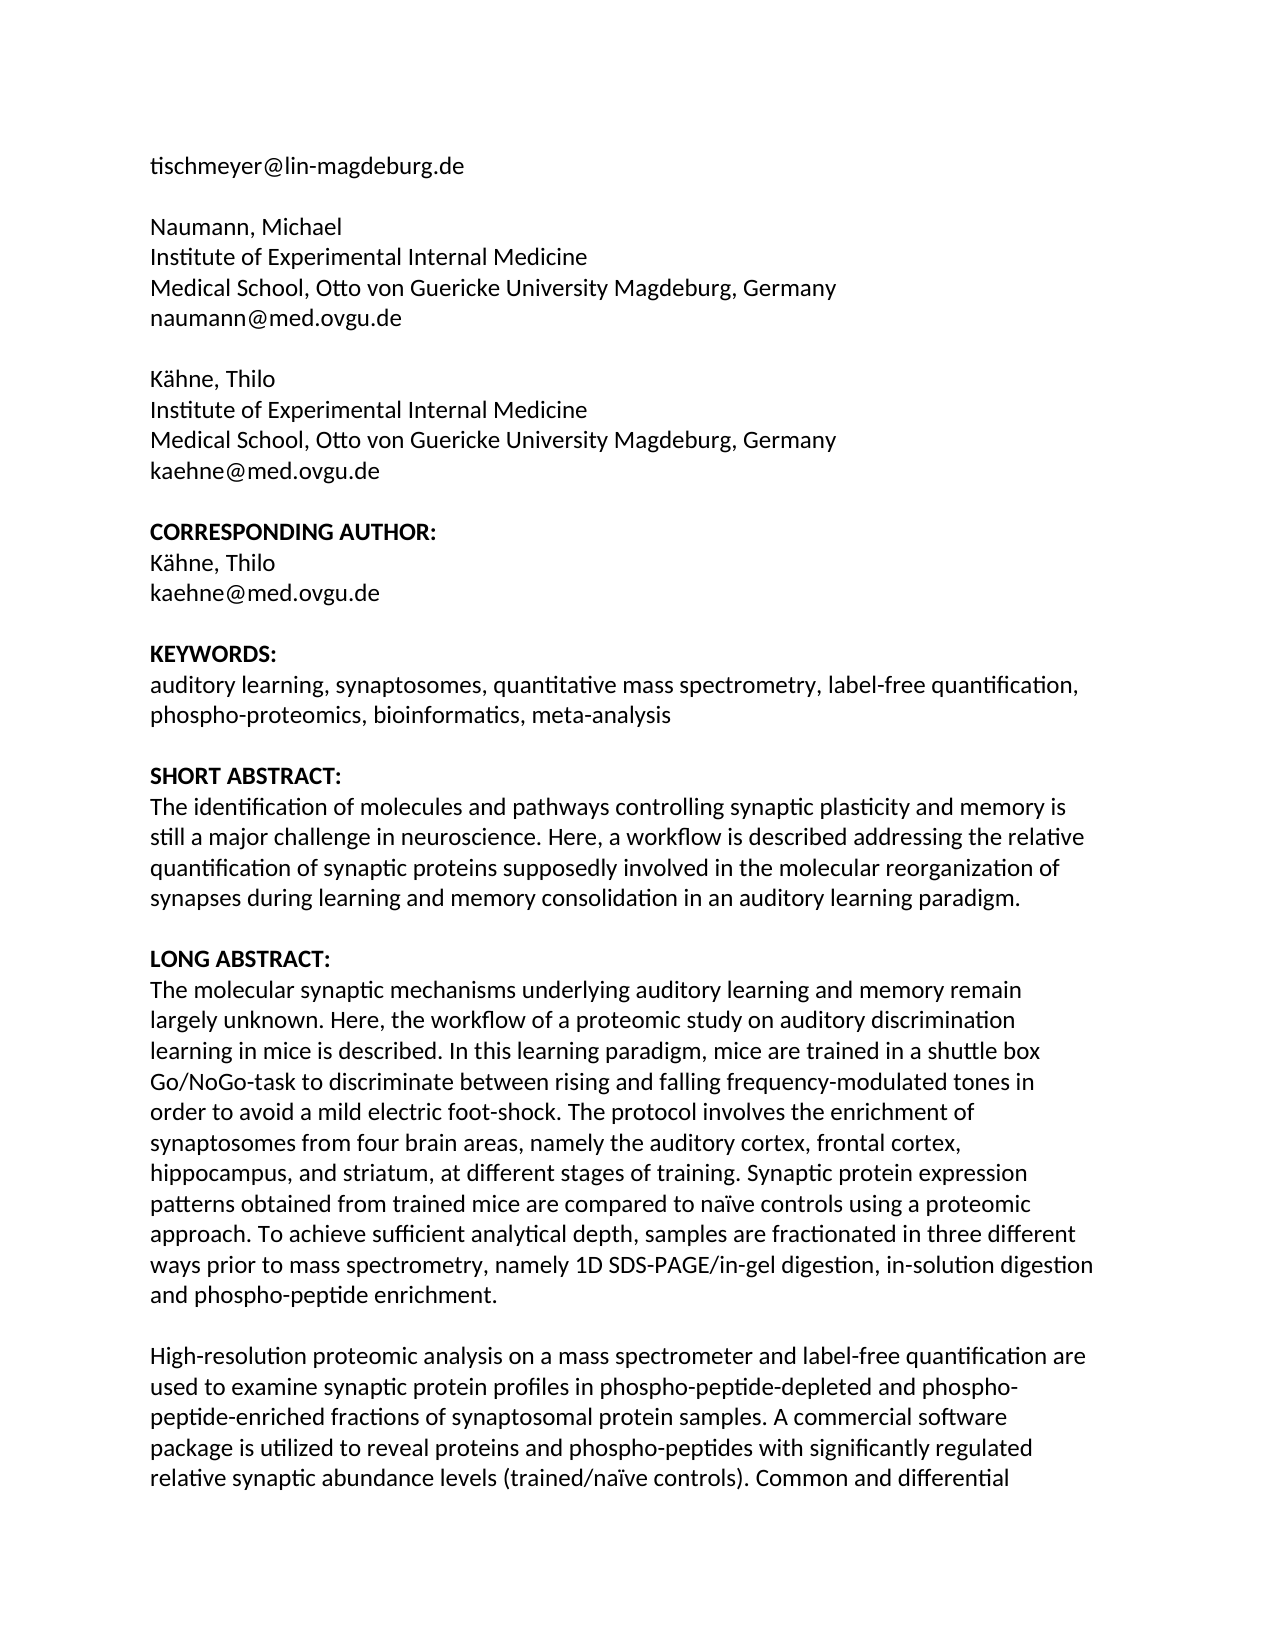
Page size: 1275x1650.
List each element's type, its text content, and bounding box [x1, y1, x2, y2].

text SHORT ABSTRACT: [150, 760, 1125, 791]
text Naumann, Michael [150, 211, 1095, 242]
text Medical School, Otto von Guericke University Magdeburg, Germany [150, 272, 1095, 303]
text The molecular synaptic mechanisms underlying auditory learning and memory remain largely unknown. Here, the workflow of a proteomic study on auditory discrimination learning in mice is described. In this learning paradigm, mice are trained in a shuttle box Go/NoGo-task to discriminate between rising and falling frequency-modulated tones in order to avoid a mild electric foot-shock. The protocol involves the enrichment of synaptosomes from four brain areas, namely the auditory cortex, frontal cortex, hippocampus, and striatum, at different stages of training. Synaptic protein expression patterns obtained from trained mice are compared to naïve controls using a proteomic approach. To achieve sufficient analytical depth, samples are fractionated in three different ways prior to mass spectrometry, namely 1D SDS-PAGE/in-gel digestion, in-solution digestion and phospho-peptide enrichment. [150, 974, 1095, 1310]
text naumann@med.ovgu.de [150, 303, 1095, 333]
text Institute of Experimental Internal Medicine [150, 394, 1095, 425]
text CORRESPONDING AUTHOR: [150, 516, 1125, 547]
text The identification of molecules and pathways controlling synaptic plasticity and memory is still a major challenge in neuroscience. Here, a workflow is described addressing the relative quantification of synaptic proteins supposedly involved in the molecular reorganization of synapses during learning and memory consolidation in an auditory learning paradigm. [150, 791, 1095, 913]
text Kähne, Thilo [150, 364, 1095, 394]
text Institute of Experimental Internal Medicine [150, 242, 1095, 272]
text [150, 1340, 1095, 1493]
text LONG ABSTRACT: [150, 943, 1125, 974]
text KEYWORDS: [150, 638, 1125, 669]
text auditory learning, synaptosomes, quantitative mass spectrometry, label-free quantification, phospho-proteomics, bioinformatics, meta-analysis [150, 669, 1095, 730]
text Medical School, Otto von Guericke University Magdeburg, Germany [150, 425, 1095, 455]
text kaehne@med.ovgu.de [150, 455, 1095, 486]
text kaehne@med.ovgu.de [150, 577, 1095, 608]
text Kähne, Thilo [150, 547, 1095, 577]
text tischmeyer@lin-magdeburg.de [150, 150, 1095, 181]
